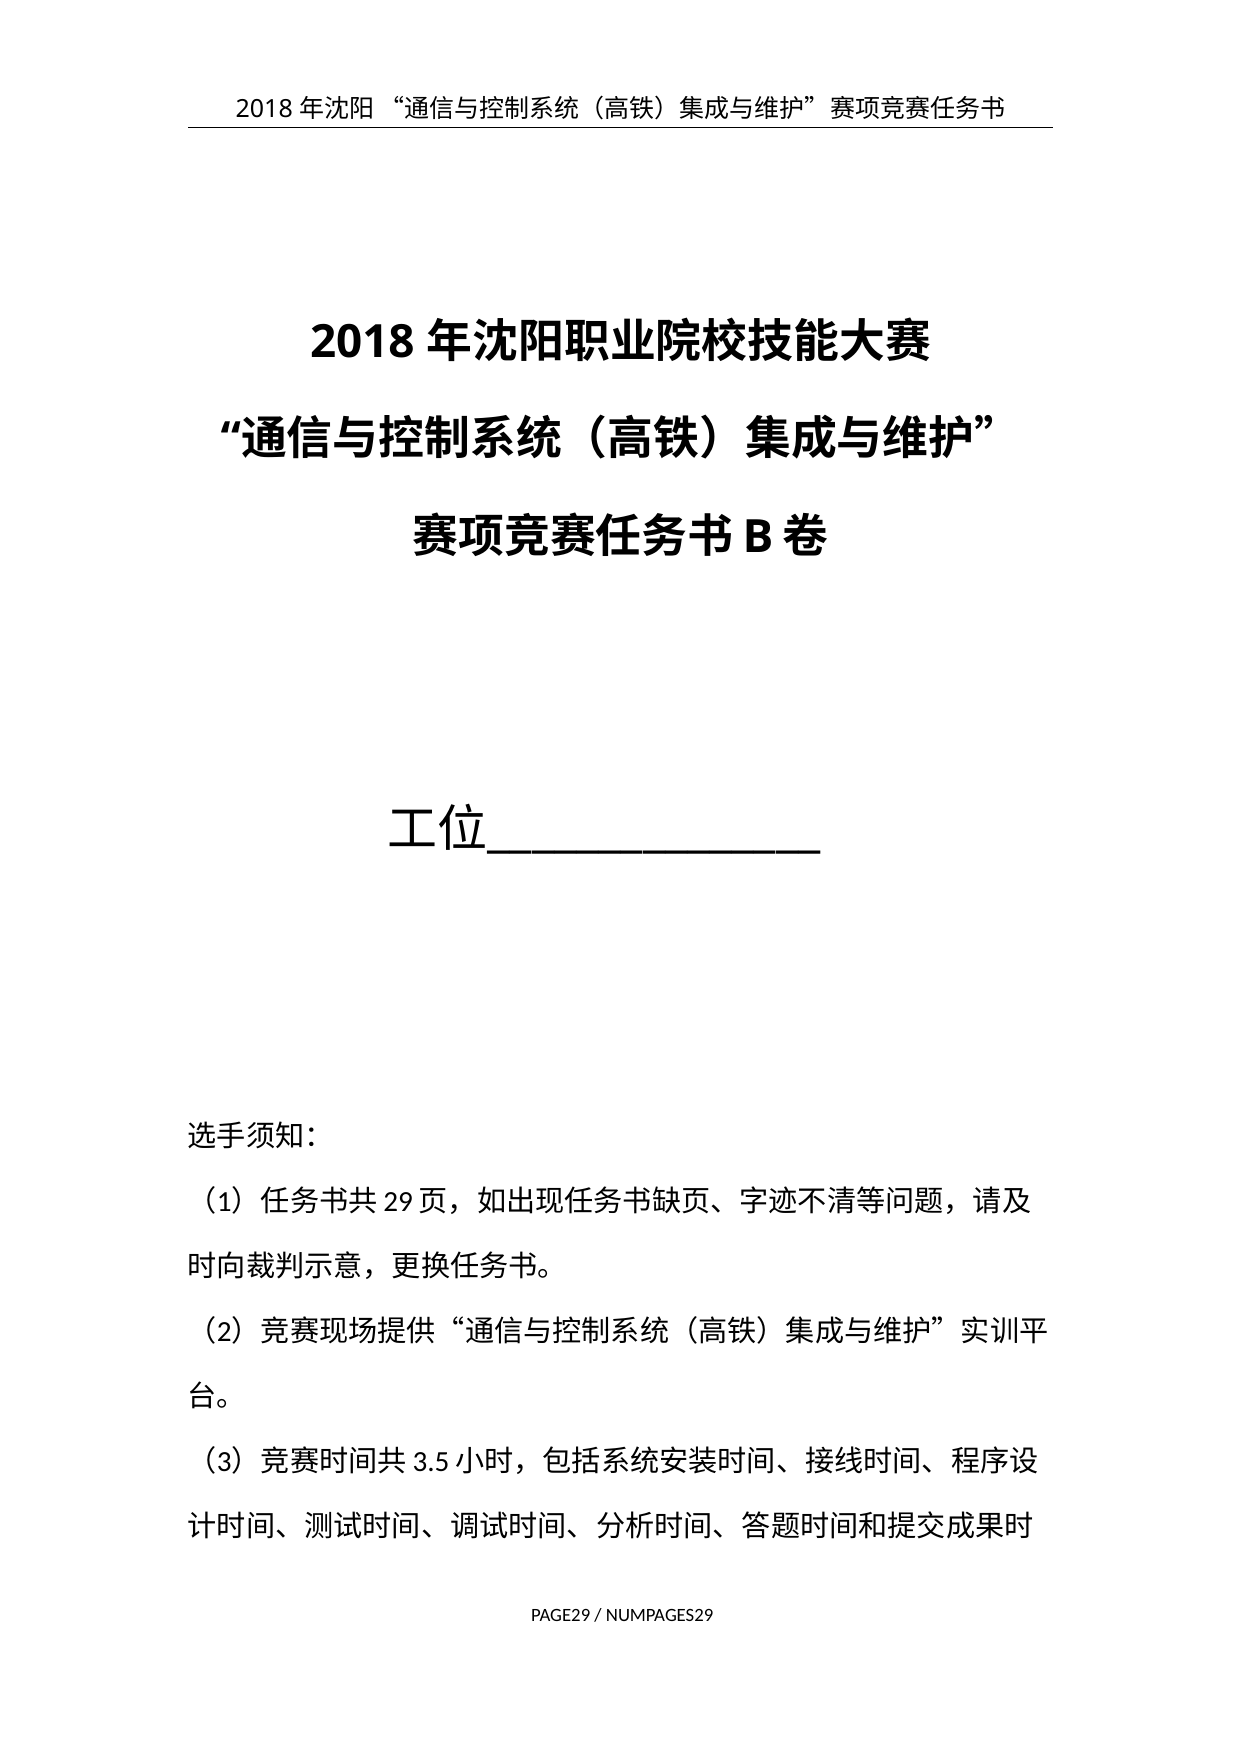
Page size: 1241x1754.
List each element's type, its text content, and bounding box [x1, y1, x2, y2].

text 2018 年沈阳职业院校技能大赛 [187, 288, 1053, 386]
text 选手须知： [187, 1101, 1053, 1166]
text 赛项竞赛任务书B卷 [187, 483, 1053, 581]
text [187, 1426, 1053, 1556]
text 工位_______________ [187, 776, 1053, 873]
text “通信与控制系统（高铁）集成与维护” [187, 386, 1053, 483]
text （1）任务书共29页，如出现任务书缺页、字迹不清等问题，请及时向裁判示意，更换任务书。 [187, 1166, 1053, 1296]
text （2）竞赛现场提供“通信与控制系统（高铁）集成与维护”实训平台。 [187, 1296, 1053, 1426]
